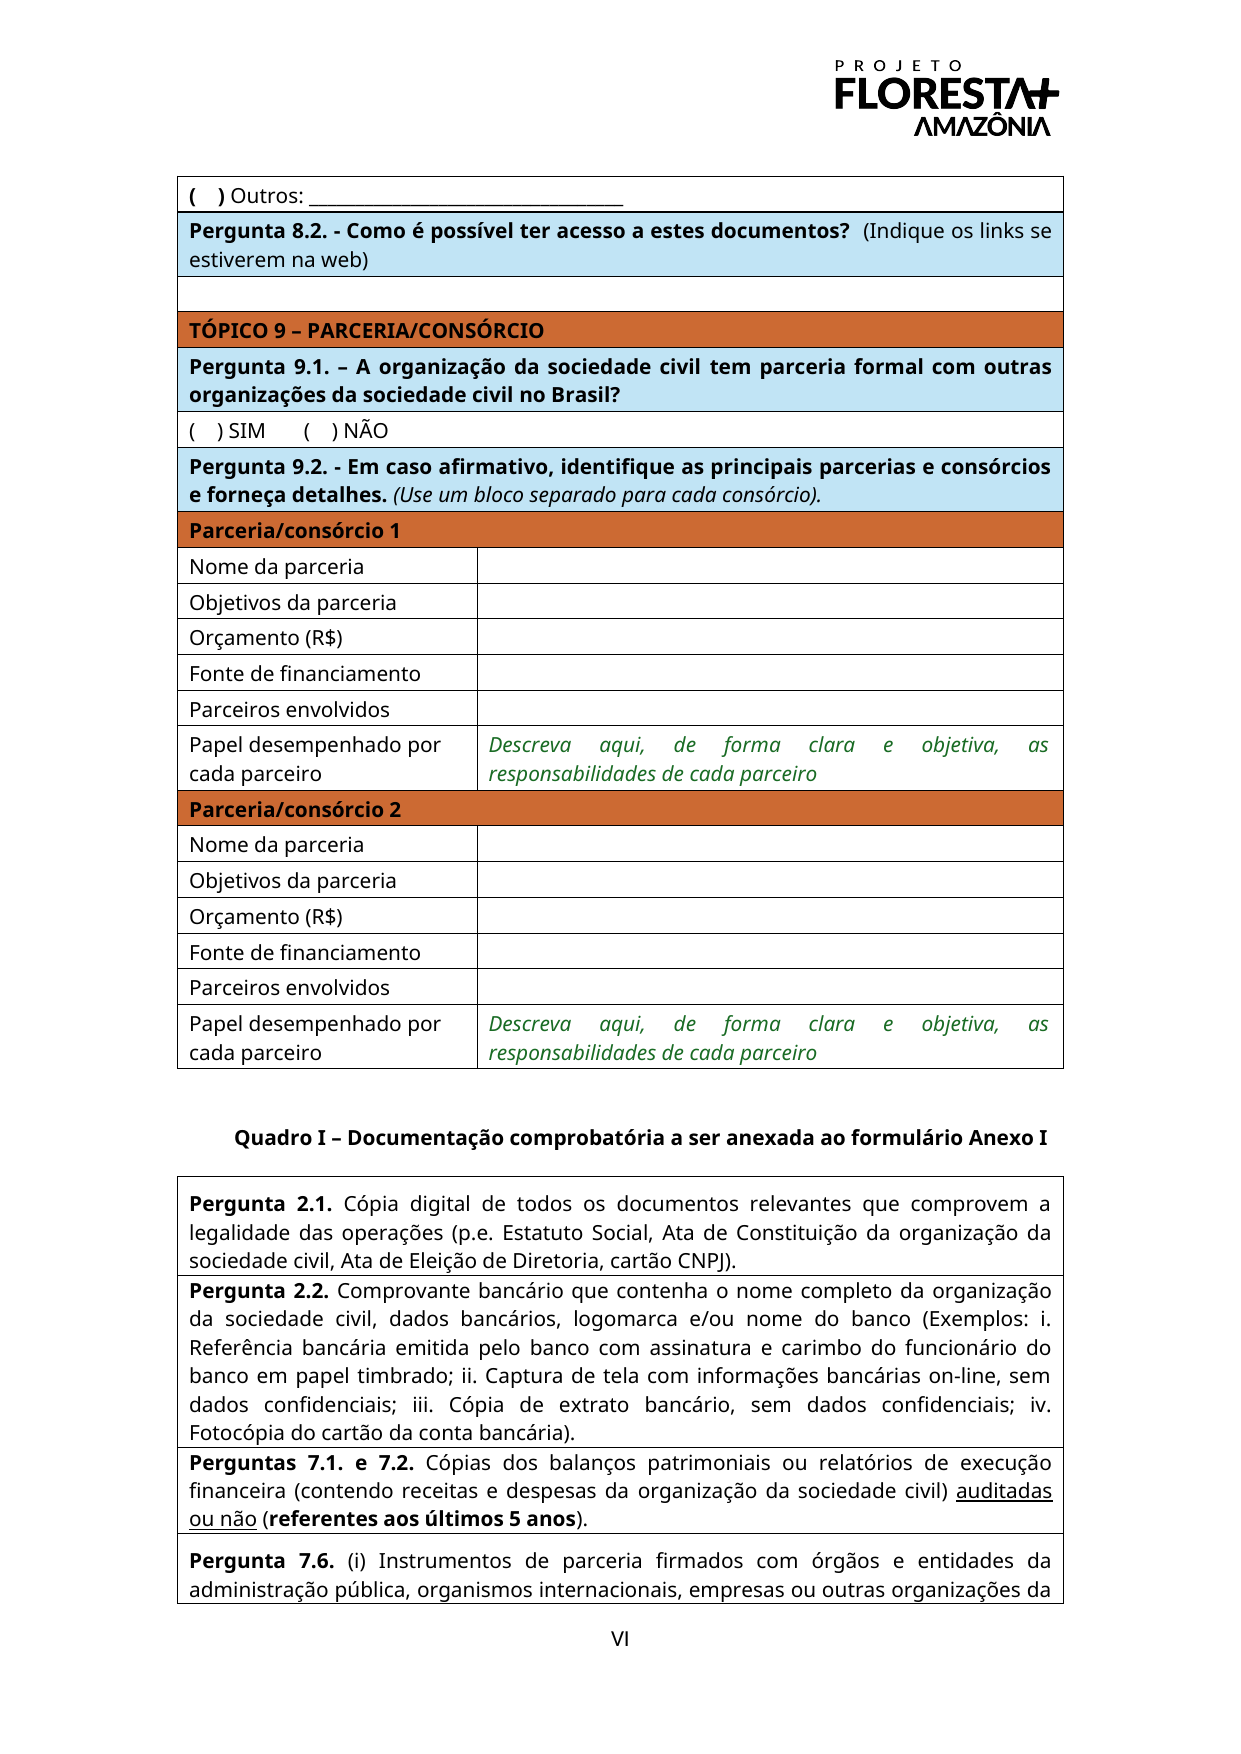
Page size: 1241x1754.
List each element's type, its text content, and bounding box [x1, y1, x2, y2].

table_cell TÓPICO 9 – PARCERIA/CONSÓRCIO [178, 312, 1063, 347]
table_cell Perguntas 7.1. e 7.2. Cópias dos balanços patrimoniais ou relatórios de execução financeira (contendo receitas e despesas da organização da sociedade civil) auditadas ou não (referentes aos últimos 5 anos). [178, 1448, 1063, 1533]
table_header Pergunta 2.1. Cópia digital de todos os documentos relevantes que comprovem a legalidade das operações (p.e. Estatuto Social, Ata de Constituição da organização da sociedade civil, Ata de Eleição de Diretoria, cartão CNPJ). [178, 1177, 1063, 1275]
table_cell [478, 826, 1063, 861]
table_cell [178, 277, 1063, 311]
table_cell [478, 548, 1063, 582]
table_cell Orçamento (R$) [178, 619, 477, 654]
table_cell Fonte de financiamento [178, 934, 477, 968]
table_cell [478, 619, 1063, 654]
table_cell Papel desempenhado por cada parceiro [178, 1005, 477, 1068]
table_cell [478, 898, 1063, 932]
table_cell Parceria/consórcio 2 [178, 791, 1063, 825]
table_cell Parceria/consórcio 1 [178, 512, 1063, 547]
table_cell [478, 655, 1063, 690]
table_cell Pergunta 9.1. – A organização da sociedade civil tem parceria formal com outras organizações da sociedade civil no Brasil? [178, 348, 1063, 411]
table_cell Nome da parceria [178, 548, 477, 582]
table_cell [478, 862, 1063, 897]
table_cell Pergunta 2.2. Comprovante bancário que contenha o nome completo da organização da sociedade civil, dados bancários, logomarca e/ou nome do banco (Exemplos: i. Referência bancária emitida pelo banco com assinatura e carimbo do funcionário do banco em papel timbrado; ii. Captura de tela com informações bancárias on-line, sem dados confidenciais; iii. Cópia de extrato bancário, sem dados confidenciais; iv. Fotocópia do cartão da conta bancária). [178, 1276, 1063, 1447]
table_cell Objetivos da parceria [178, 862, 477, 897]
table_cell Orçamento (R$) [178, 898, 477, 932]
table_cell Parceiros envolvidos [178, 691, 477, 725]
table_cell ( ) SIM ( ) NÃO [178, 412, 1063, 447]
table_cell [478, 691, 1063, 725]
table_cell Pergunta 9.2. - Em caso afirmativo, identifique as principais parcerias e consórcios e forneça detalhes. (Use um bloco separado para cada consórcio). [178, 448, 1063, 511]
table_cell Pergunta 8.2. - Como é possível ter acesso a estes documentos? (Indique os links se estiverem na web) [178, 213, 1063, 276]
picture [827, 50, 1063, 146]
table_cell [478, 584, 1063, 618]
table_cell Parceiros envolvidos [178, 969, 477, 1004]
table_cell Descreva aqui, de forma clara e objetiva, as responsabilidades de cada parceiro [478, 726, 1063, 789]
table_cell Descreva aqui, de forma clara e objetiva, as responsabilidades de cada parceiro [478, 1005, 1063, 1068]
table_cell [478, 969, 1063, 1004]
text Quadro I – Documentação comprobatória a ser anexada ao formulário Anexo I [177, 1123, 1063, 1151]
table_cell Nome da parceria [178, 826, 477, 861]
table_cell Objetivos da parceria [178, 584, 477, 618]
table_cell [478, 934, 1063, 968]
table_cell Papel desempenhado por cada parceiro [178, 726, 477, 789]
table_cell Fonte de financiamento [178, 655, 477, 690]
